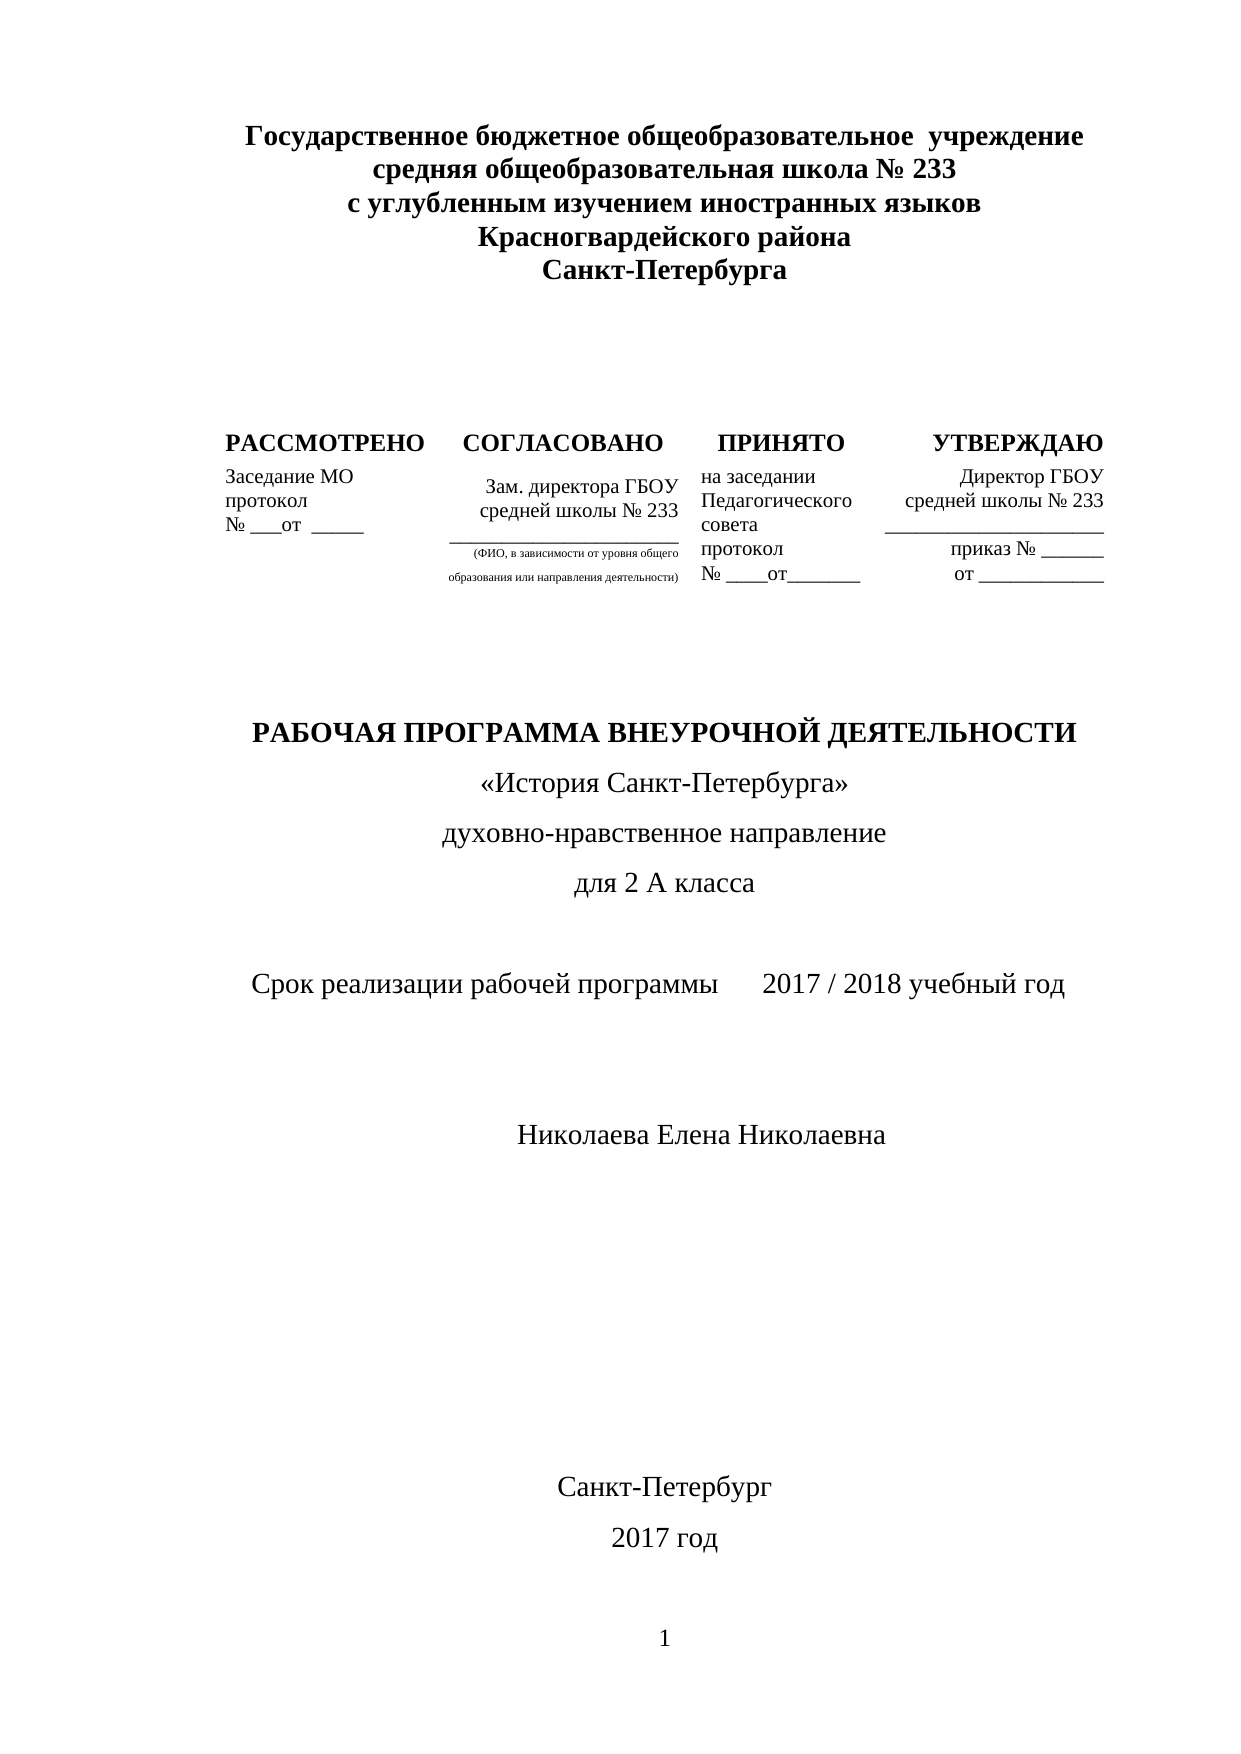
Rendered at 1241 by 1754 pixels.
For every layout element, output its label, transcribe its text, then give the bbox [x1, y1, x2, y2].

text Срок реализации рабочей программы 2017 / 2018 учебный год [177, 966, 1152, 1000]
table_cell СОГЛАСОВАНО [436, 420, 689, 464]
text «История Санкт-Петербурга» [177, 765, 1152, 798]
table_cell Зам. директора ГБОУ средней школы № 233 ______________________ (ФИО, в зависимости от уровня общего образования или направления деятельности) [436, 464, 689, 628]
text Санкт-Петербург [177, 1469, 1152, 1503]
text 2017 год [177, 1520, 1152, 1553]
table_cell ПРИНЯТО [690, 420, 872, 464]
table_cell РАССМОТРЕНО [214, 420, 436, 464]
text РАБОЧАЯ ПРОГРАММА ВНЕУРОЧНОЙ ДЕЯТЕЛЬНОСТИ [177, 715, 1152, 748]
table_header Государственное бюджетное общеобразовательное учреждение средняя общеобразовательная школа № 233 с углубленным изучением иностранных языков Красногвардейского района Санкт-Петербурга [214, 118, 1115, 420]
text духовно-нравственное направление [177, 815, 1152, 849]
table_cell Заседание МО протокол № ___от _____ [214, 464, 436, 628]
table_cell Директор ГБОУ средней школы № 233 _____________________ приказ № ______ от ____________ [873, 464, 1115, 628]
text Николаева Елена Николаевна [177, 1117, 1152, 1151]
table_cell на заседании Педагогического совета протокол № ____от_______ [690, 464, 872, 628]
text для 2 А класса [177, 866, 1152, 899]
table_cell УТВЕРЖДАЮ [873, 420, 1115, 464]
